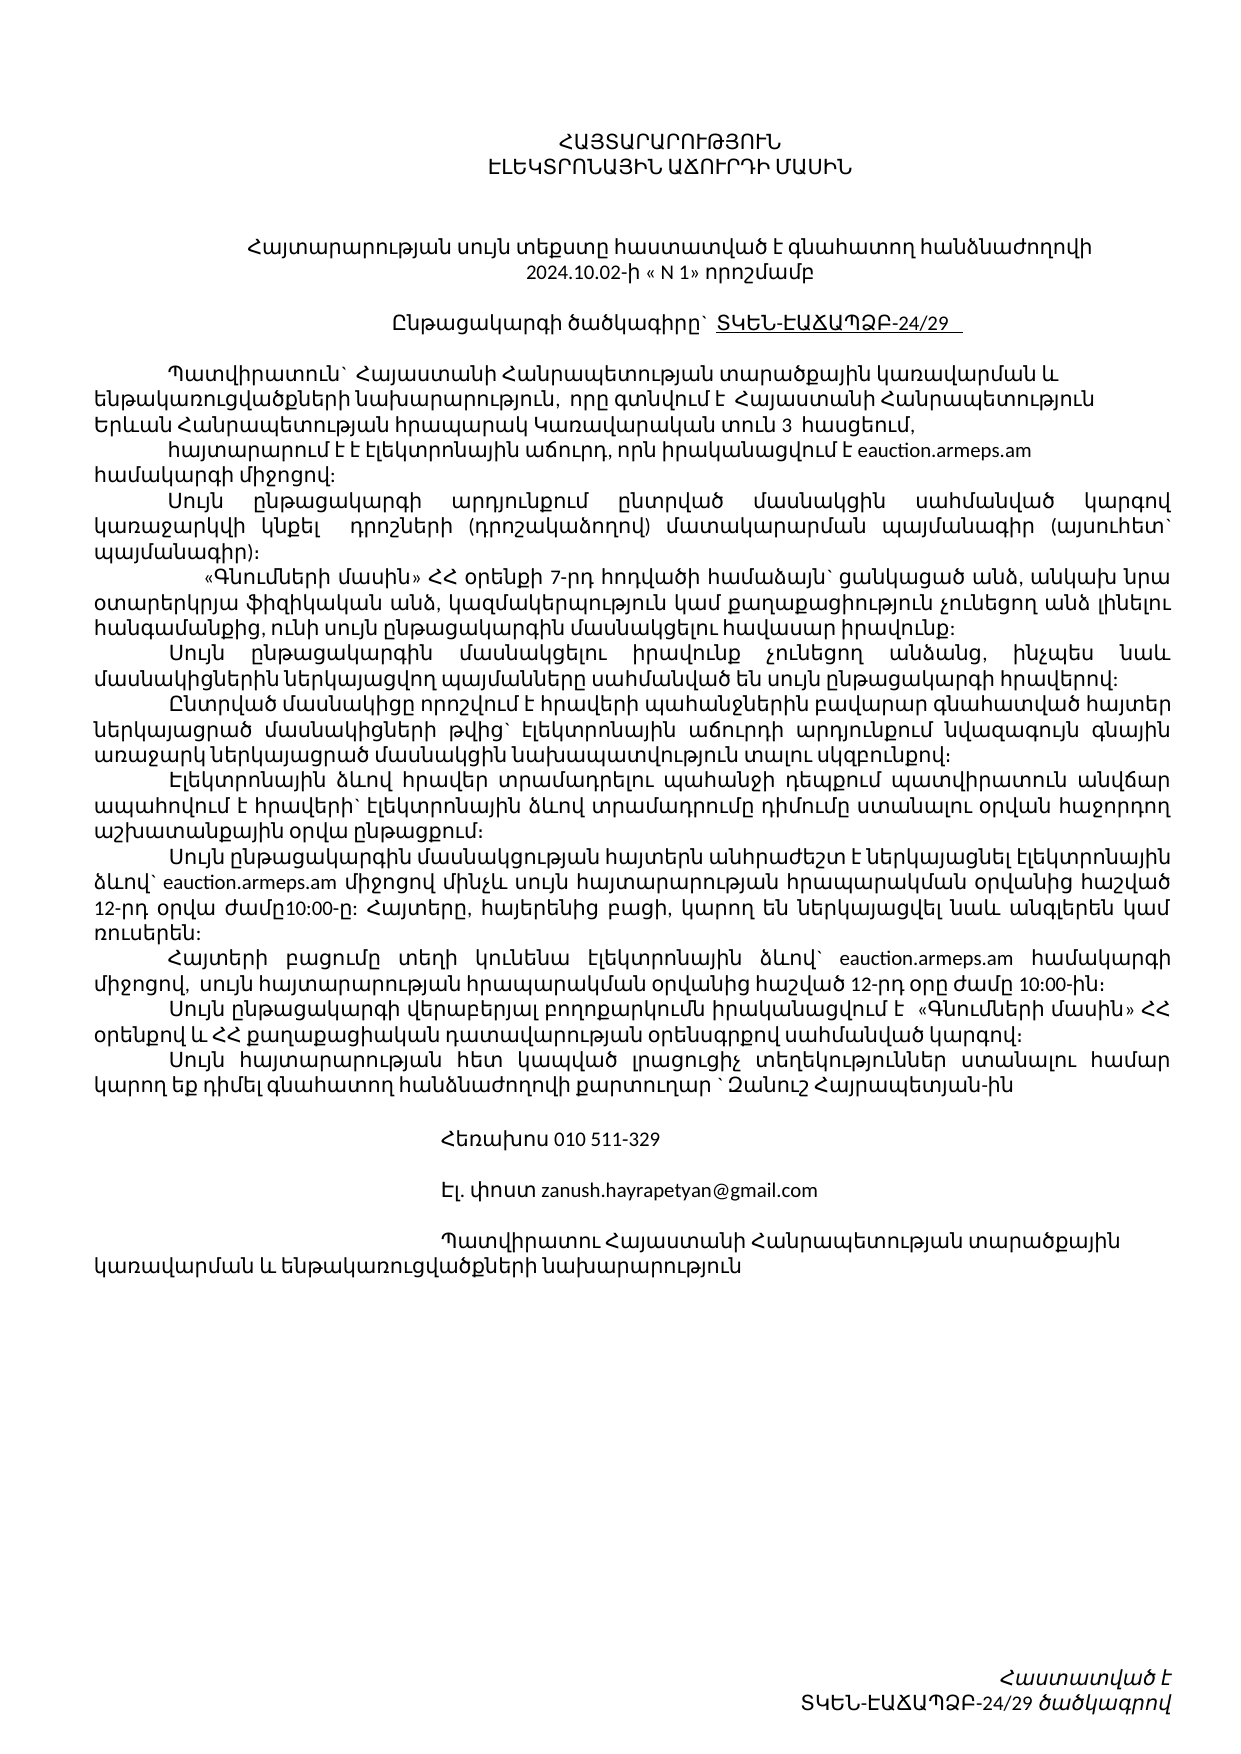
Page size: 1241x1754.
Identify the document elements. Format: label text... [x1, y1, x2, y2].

text «Գնումների մասին» ՀՀ օրենքի 7-րդ հոդվածի համաձայն` ցանկացած անձ, անկախ նրա օտարերկրյա ֆիզիկական անձ, կազմակերպություն կամ քաղաքացիություն չունեցող անձ լինելու հանգամանքից, ունի սույն ընթացակարգին մասնակցելու հավասար իրավունք: [94, 564, 1171, 641]
text 2024.10.02 -ի « N 1» որոշմամբ [94, 259, 1171, 285]
text Սույն ընթացակարգի արդյունքում ընտրված մասնակցին սահմանված կարգով կառաջարկվի կնքել դրոշների (դրոշակաձողով) մատակարարման պայմանագիր (այսուհետ` պայմանագիր)։ [94, 488, 1171, 564]
text Պատվիրատուն` Հայաստանի Հանրապետության տարածքային կառավարման և ենթակառուցվածքների նախարարություն, որը գտնվում է Հայաստանի Հանրապետություն Երևան Հանրապետության հրապարակ Կառավարական տուն 3 հասցեում, [94, 361, 1171, 437]
text ՀԱՅՏԱՐԱՐՈՒԹՅՈՒՆ [94, 129, 1171, 154]
text ԷԼԵԿՏՐՈՆԱՅԻՆ ԱՃՈՒՐԴԻ ՄԱՍԻՆ [94, 154, 1171, 180]
text Պատվիրատու Հայաստանի Հանրապետության տարածքային կառավարման և ենթակառուցվածքների նախարարություն [94, 1228, 1171, 1279]
text հայտարարում է է էլեկտրոնային աճուրդ, որն իրականացվում է eauction.armeps.am համակարգի միջոցով: [94, 437, 1171, 488]
text Հայտերի բացումը տեղի կունենա էլեկտրոնային ձևով` eauction.armeps.am համակարգի միջոցով, սույն հայտարարության հրապարակման օրվանից հաշված 12-րդ օրը ժամը 10:00-ին։ [94, 946, 1171, 996]
text Հայտարարության սույն տեքստը հաստատված է գնահատող հանձնաժողովի [94, 234, 1171, 259]
text Էլ. փոստ zanush.hayrapetyan@gmail.com [94, 1177, 1171, 1203]
text Սույն հայտարարության հետ կապված լրացուցիչ տեղեկություններ ստանալու համար կարող եք դիմել գնահատող հանձնաժողովի քարտուղար ` Զանուշ Հայրապետյան-ին [94, 1047, 1171, 1098]
text ՏԿԵՆ-ԷԱՃԱՊՁԲ-24/29 ծածկագրով [94, 1690, 1171, 1716]
text Հաստատված է [94, 1665, 1171, 1690]
text Սույն ընթացակարգին մասնակցության հայտերն անհրաժեշտ է ներկայացնել էլեկտրոնային ձևով` eauction.armeps.am միջոցով մինչև սույն հայտարարության հրապարակման օրվանից հաշված 12-րդ օրվա ժամը10:00-ը: Հայտերը, հայերենից բացի, կարող են ներկայացվել նաև անգլերեն կամ ռուսերեն: [94, 844, 1171, 946]
text Հեռախոս 010 511-329 [94, 1126, 1171, 1152]
text Սույն ընթացակարգին մասնակցելու իրավունք չունեցող անձանց, ինչպես նաև մասնակիցներին ներկայացվող պայմանները սահմանված են սույն ընթացակարգի հրավերով: [94, 641, 1171, 691]
text Ընտրված մասնակիցը որոշվում է հրավերի պահանջներին բավարար գնահատված հայտեր ներկայացրած մասնակիցների թվից` էլեկտրոնային աճուրդի արդյունքում նվազագույն գնային առաջարկ ներկայացրած մասնակցին նախապատվություն տալու սկզբունքով։ [94, 691, 1171, 768]
text Էլեկտրոնային ձևով հրավեր տրամադրելու պահանջի դեպքում պատվիրատուն անվճար ապահովում է հրավերի` էլեկտրոնային ձևով տրամադրումը դիմումը ստանալու օրվան հաջորդող աշխատանքային օրվա ընթացքում։ [94, 768, 1171, 844]
text Սույն ընթացակարգի վերաբերյալ բողոքարկումն իրականացվում է «Գնումների մասին» ՀՀ օրենքով և ՀՀ քաղաքացիական դատավարության օրենսգրքով սահմանված կարգով։ [94, 996, 1171, 1047]
text Ընթացակարգի ծածկագիրը` ՏԿԵՆ-ԷԱՃԱՊՁԲ-24/29 [94, 310, 1171, 336]
